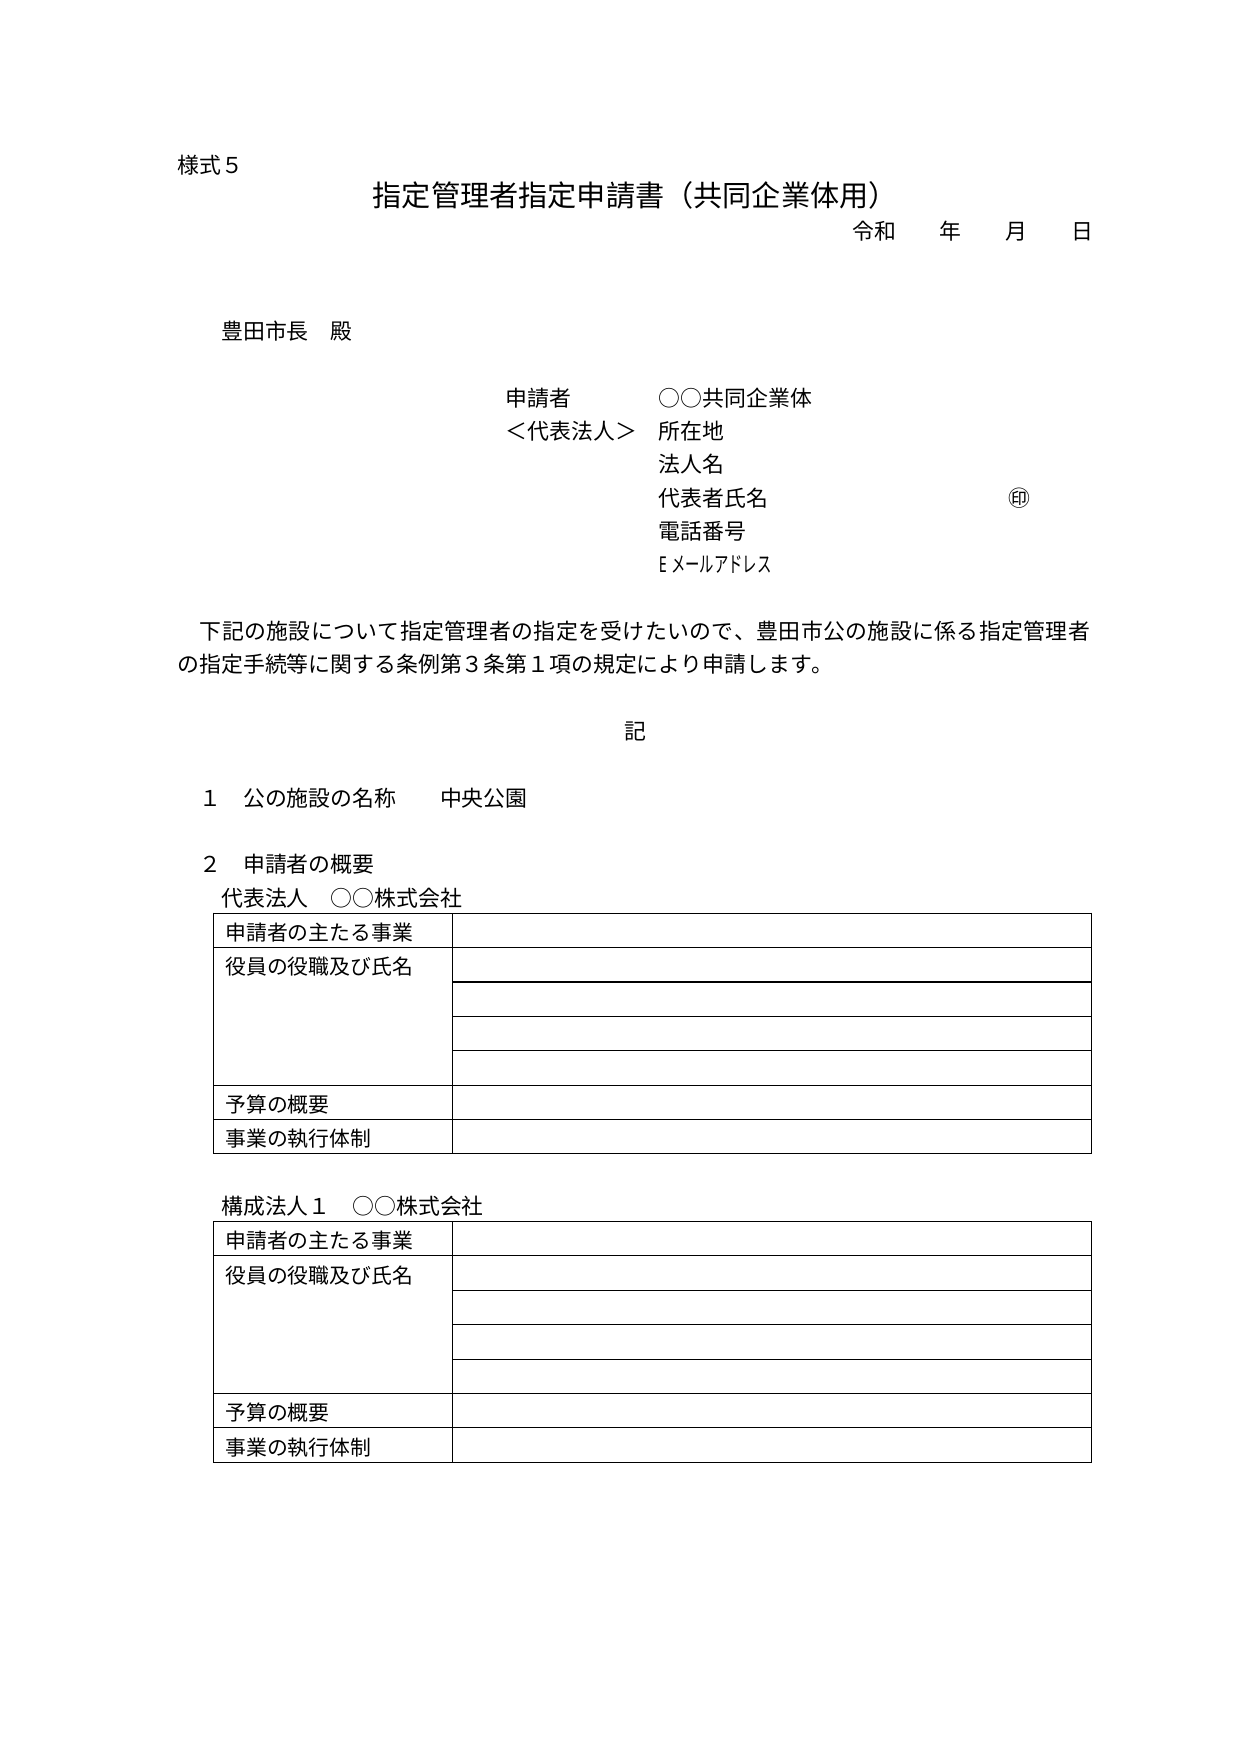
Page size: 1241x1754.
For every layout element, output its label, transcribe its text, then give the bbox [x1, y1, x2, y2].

table_cell 予算の概要 [214, 1086, 452, 1119]
table_cell [453, 1428, 1091, 1462]
table_cell [453, 1086, 1091, 1119]
text 申請者 ○○共同企業体 [177, 379, 1092, 413]
text 下記の施設について指定管理者の指定を受けたいので、豊田市公の施設に係る指定管理者の指定手続等に関する条例第３条第１項の規定により申請します。 [177, 613, 1092, 679]
table_cell [453, 1325, 1091, 1358]
text 代表者氏名 ㊞ [177, 479, 1092, 513]
table_cell [453, 1120, 1091, 1153]
table_cell 役員の役職及び氏名 [214, 948, 452, 1084]
table_cell 役員の役職及び氏名 [214, 1256, 452, 1393]
table_cell [453, 1256, 1091, 1290]
table_cell [453, 1051, 1091, 1084]
table_cell 事業の執行体制 [214, 1120, 452, 1153]
table_header [453, 1222, 1091, 1255]
text 電話番号 [177, 513, 1092, 546]
table_cell [453, 1394, 1091, 1427]
text 令和 年 月 日 [177, 213, 1092, 246]
subtitle 様式５ [177, 148, 1092, 179]
text 構成法人１ ○○株式会社 [199, 1188, 1092, 1221]
text １ 公の施設の名称 中央公園 [177, 779, 1092, 813]
table_header 申請者の主たる事業 [214, 1222, 452, 1255]
text ＜代表法人＞ 所在地 [462, 413, 1092, 446]
text ２ 申請者の概要 [177, 846, 1092, 879]
text 指定管理者指定申請書（共同企業体用） [177, 179, 1092, 213]
table_cell 事業の執行体制 [214, 1428, 452, 1462]
text Eメールアドレス [177, 546, 1092, 579]
table_cell [453, 1017, 1091, 1050]
text 代表法人 ○○株式会社 [177, 879, 1092, 913]
table_cell 予算の概要 [214, 1394, 452, 1427]
table_header [453, 914, 1091, 947]
table_header 申請者の主たる事業 [214, 914, 452, 947]
text 記 [177, 713, 1092, 746]
text 豊田市長 殿 [177, 313, 1092, 346]
table_cell [453, 948, 1091, 981]
table_cell [453, 1360, 1091, 1393]
text 法人名 [177, 446, 1092, 479]
table_cell [453, 983, 1091, 1016]
table_cell [453, 1291, 1091, 1324]
